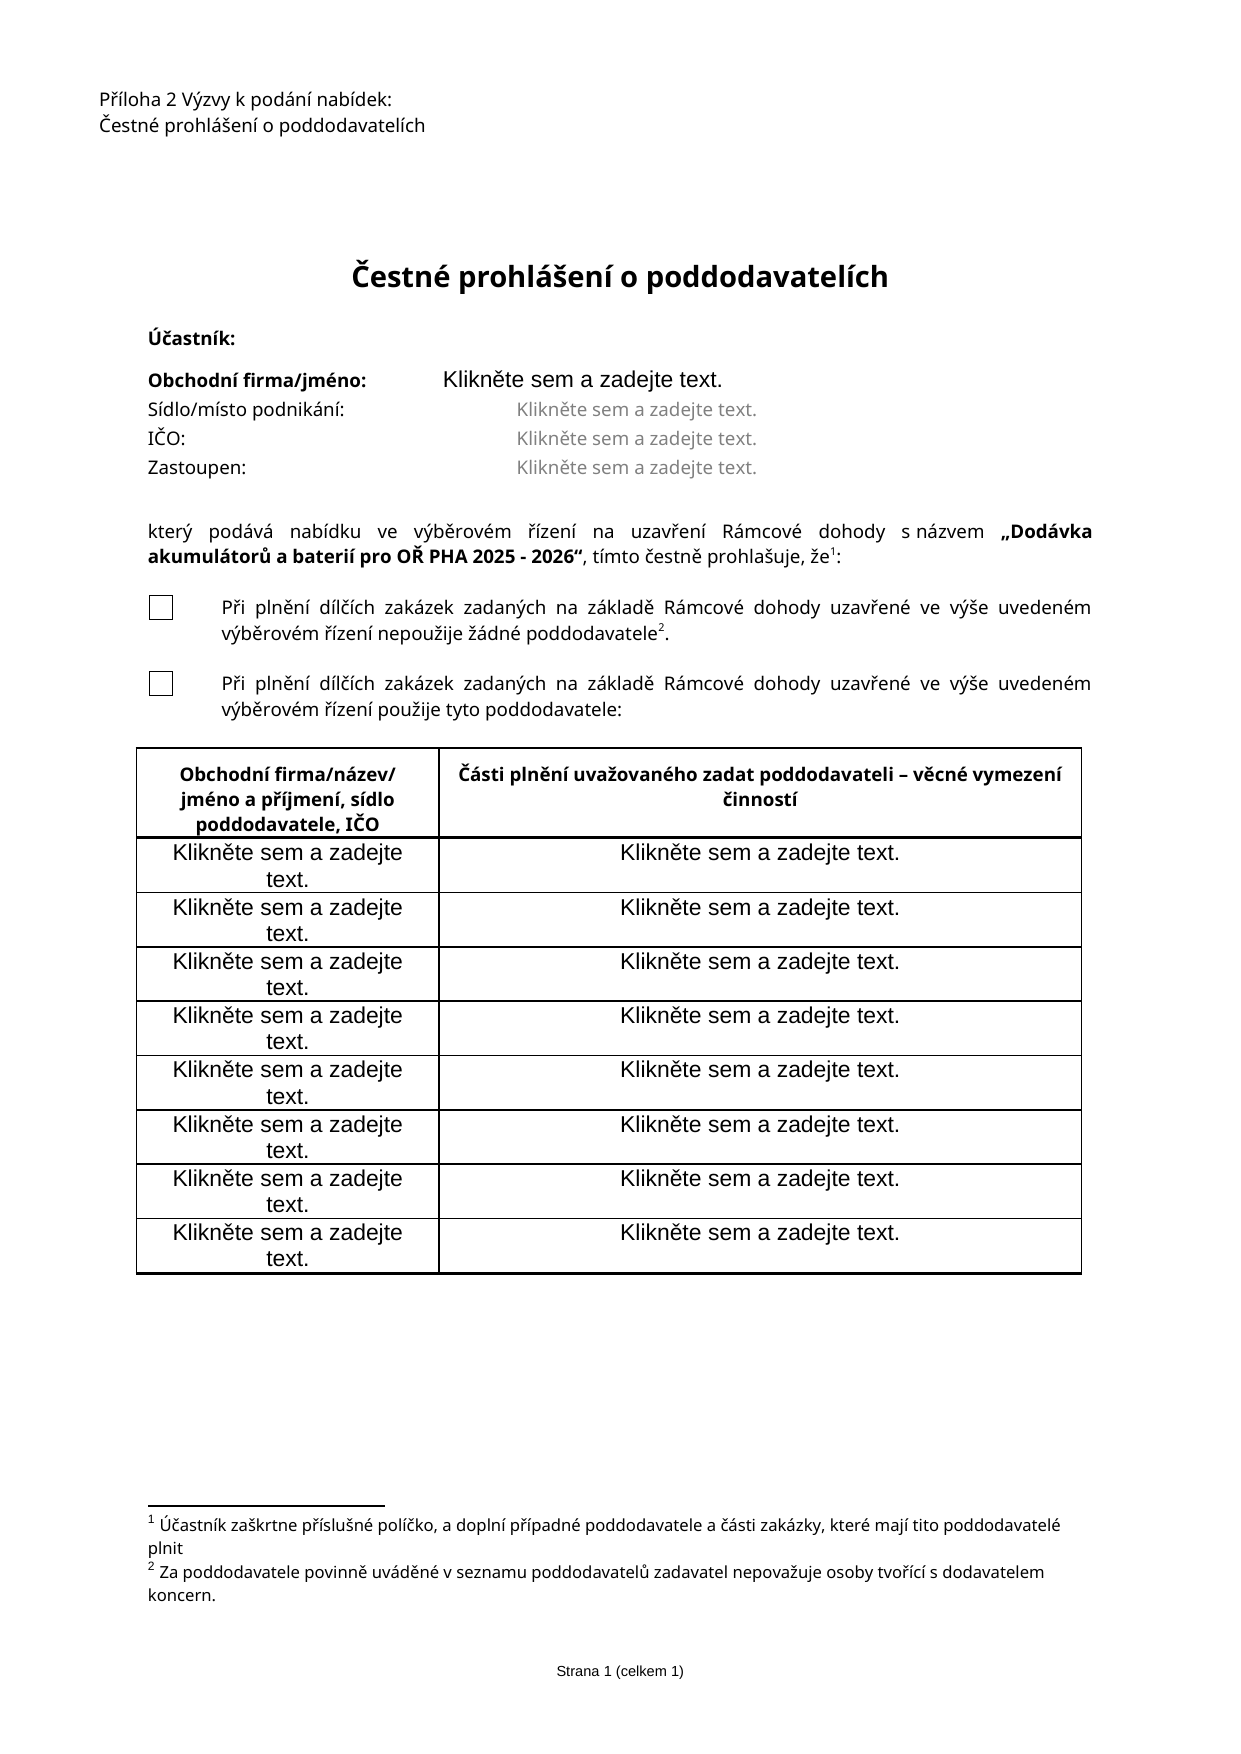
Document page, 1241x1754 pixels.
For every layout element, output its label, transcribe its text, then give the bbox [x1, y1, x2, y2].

text Sídlo/místo podnikání: [148, 393, 1093, 422]
text Při plnění dílčích zakázek zadaných na základě Rámcové dohody uzavřené ve výše uvedeném výběrovém řízení použije tyto poddodavatele: [148, 670, 1093, 721]
text Obchodní firma/jméno: [148, 364, 1093, 393]
table_header Obchodní firma/název/ jméno a příjmení, sídlo poddodavatele, IČO [137, 749, 438, 836]
text Účastník: [148, 321, 1093, 352]
text Při plnění dílčích zakázek zadaných na základě Rámcové dohody uzavřené ve výše uvedeném výběrovém řízení nepoužije žádné poddodavatele. [148, 594, 1093, 645]
title Čestné prohlášení o poddodavatelích [148, 256, 1093, 296]
text Zastoupen: [148, 451, 1093, 480]
table_header Části plnění uvažovaného zadat poddodavateli – věcné vymezení činností [440, 749, 1081, 836]
text který podává nabídku ve výběrovém řízení na uzavření Rámcové dohody s názvem „Dodávka akumulátorů a baterií pro OŘ PHA 2025 - 2026“, tímto čestně prohlašuje, že: [148, 518, 1093, 569]
text IČO: [148, 422, 1093, 451]
